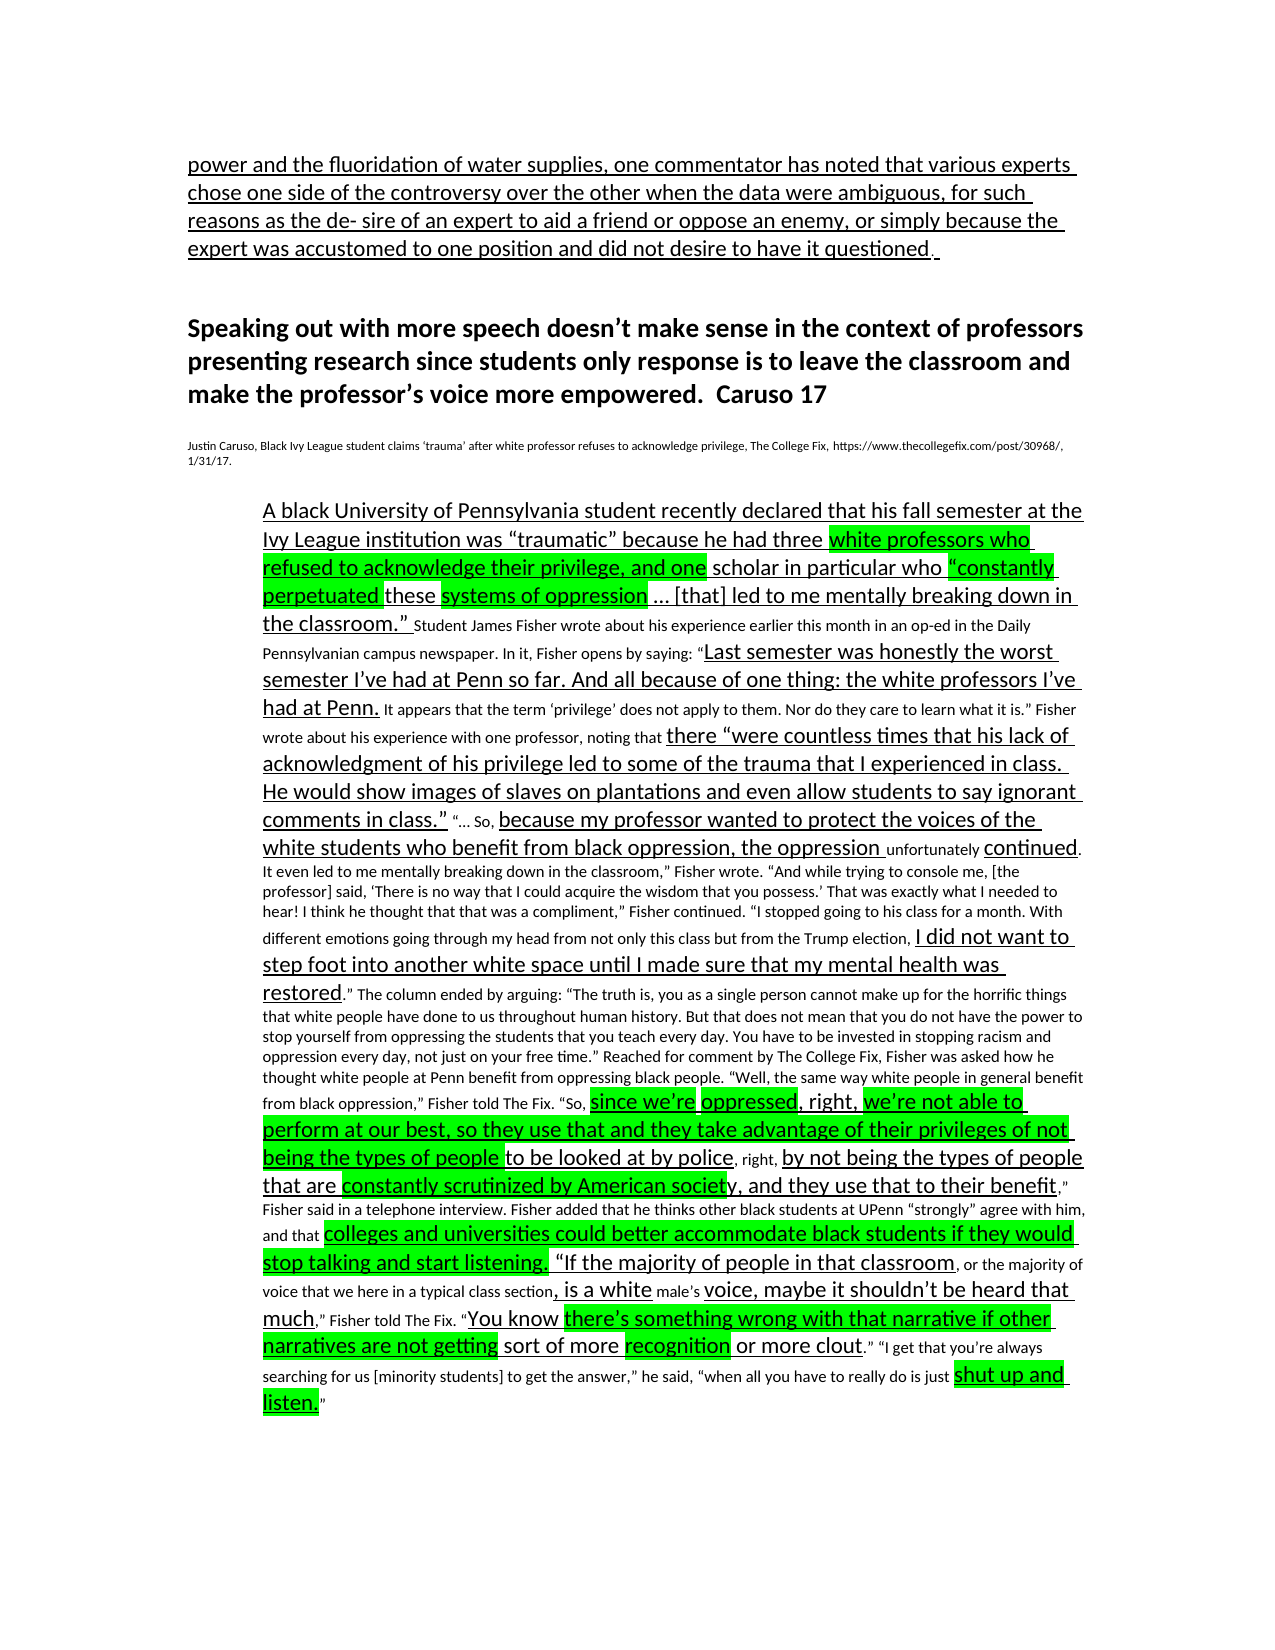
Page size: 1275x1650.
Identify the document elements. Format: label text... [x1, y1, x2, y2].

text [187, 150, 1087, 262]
text Justin Caruso, Black Ivy League student claims ‘trauma’ after white professor refuses to acknowledge privilege, The College Fix, https://www.thecollegefix.com/post/30968/, 1/31/17. [187, 438, 1087, 469]
subtitle Speaking out with more speech doesn’t make sense in the context of professors presenting research since students only response is to leave the classroom and make the professor’s voice more empowered. Caruso 17 [187, 311, 1087, 410]
text A black University of Pennsylvania student recently declared that his fall semester at the Ivy League institution was “traumatic” because he had three white professors who refused to acknowledge their privilege, and one scholar in particular who “constantly perpetuated these systems of oppression … [that] led to me mentally breaking down in the classroom.” Student James Fisher wrote about his experience earlier this month in an op-ed in the Daily Pennsylvanian campus newspaper. In it, Fisher opens by saying: “Last semester was honestly the worst semester I’ve had at Penn so far. And all because of one thing: the white professors I’ve had at Penn. It appears that the term ‘privilege’ does not apply to them. Nor do they care to learn what it is.” Fisher wrote about his experience with one professor, noting that there “were countless times that his lack of acknowledgment of his privilege led to some of the trauma that I experienced in class. He would show images of slaves on plantations and even allow students to say ignorant comments in class.” “… So, because my professor wanted to protect the voices of the white students who benefit from black oppression, the oppression unfortunately continued. It even led to me mentally breaking down in the classroom,” Fisher wrote. “And while trying to console me, [the professor] said, ‘There is no way that I could acquire the wisdom that you possess.’ That was exactly what I needed to hear! I think he thought that that was a compliment,” Fisher continued. “I stopped going to his class for a month. With different emotions going through my head from not only this class but from the Trump election, I did not want to step foot into another white space until I made sure that my mental health was restored.” The column ended by arguing: “The truth is, you as a single person cannot make up for the horrific things that white people have done to us throughout human history. But that does not mean that you do not have the power to stop yourself from oppressing the students that you teach every day. You have to be invested in stopping racism and oppression every day, not just on your free time.” Reached for comment by The College Fix, Fisher was asked how he thought white people at Penn benefit from oppressing black people. “Well, the same way white people in general benefit from black oppression,” Fisher told The Fix. “So, since we’re oppressed, right, we’re not able to perform at our best, so they use that and they take advantage of their privileges of not being the types of people to be looked at by police, right, by not being the types of people that are constantly scrutinized by American society, and they use that to their benefit,” Fisher said in a telephone interview. Fisher added that he thinks other black students at UPenn “strongly” agree with him, and that colleges and universities could better accommodate black students if they would stop talking and start listening. “If the majority of people in that classroom, or the majority of voice that we here in a typical class section, is a white male’s voice, maybe it shouldn’t be heard that much,” Fisher told The Fix. “You know there’s something wrong with that narrative if other narratives are not getting sort of more recognition or more clout.” “I get that you’re always searching for us [minority students] to get the answer,” he said, “when all you have to really do is just shut up and listen.” [262, 497, 1087, 1416]
